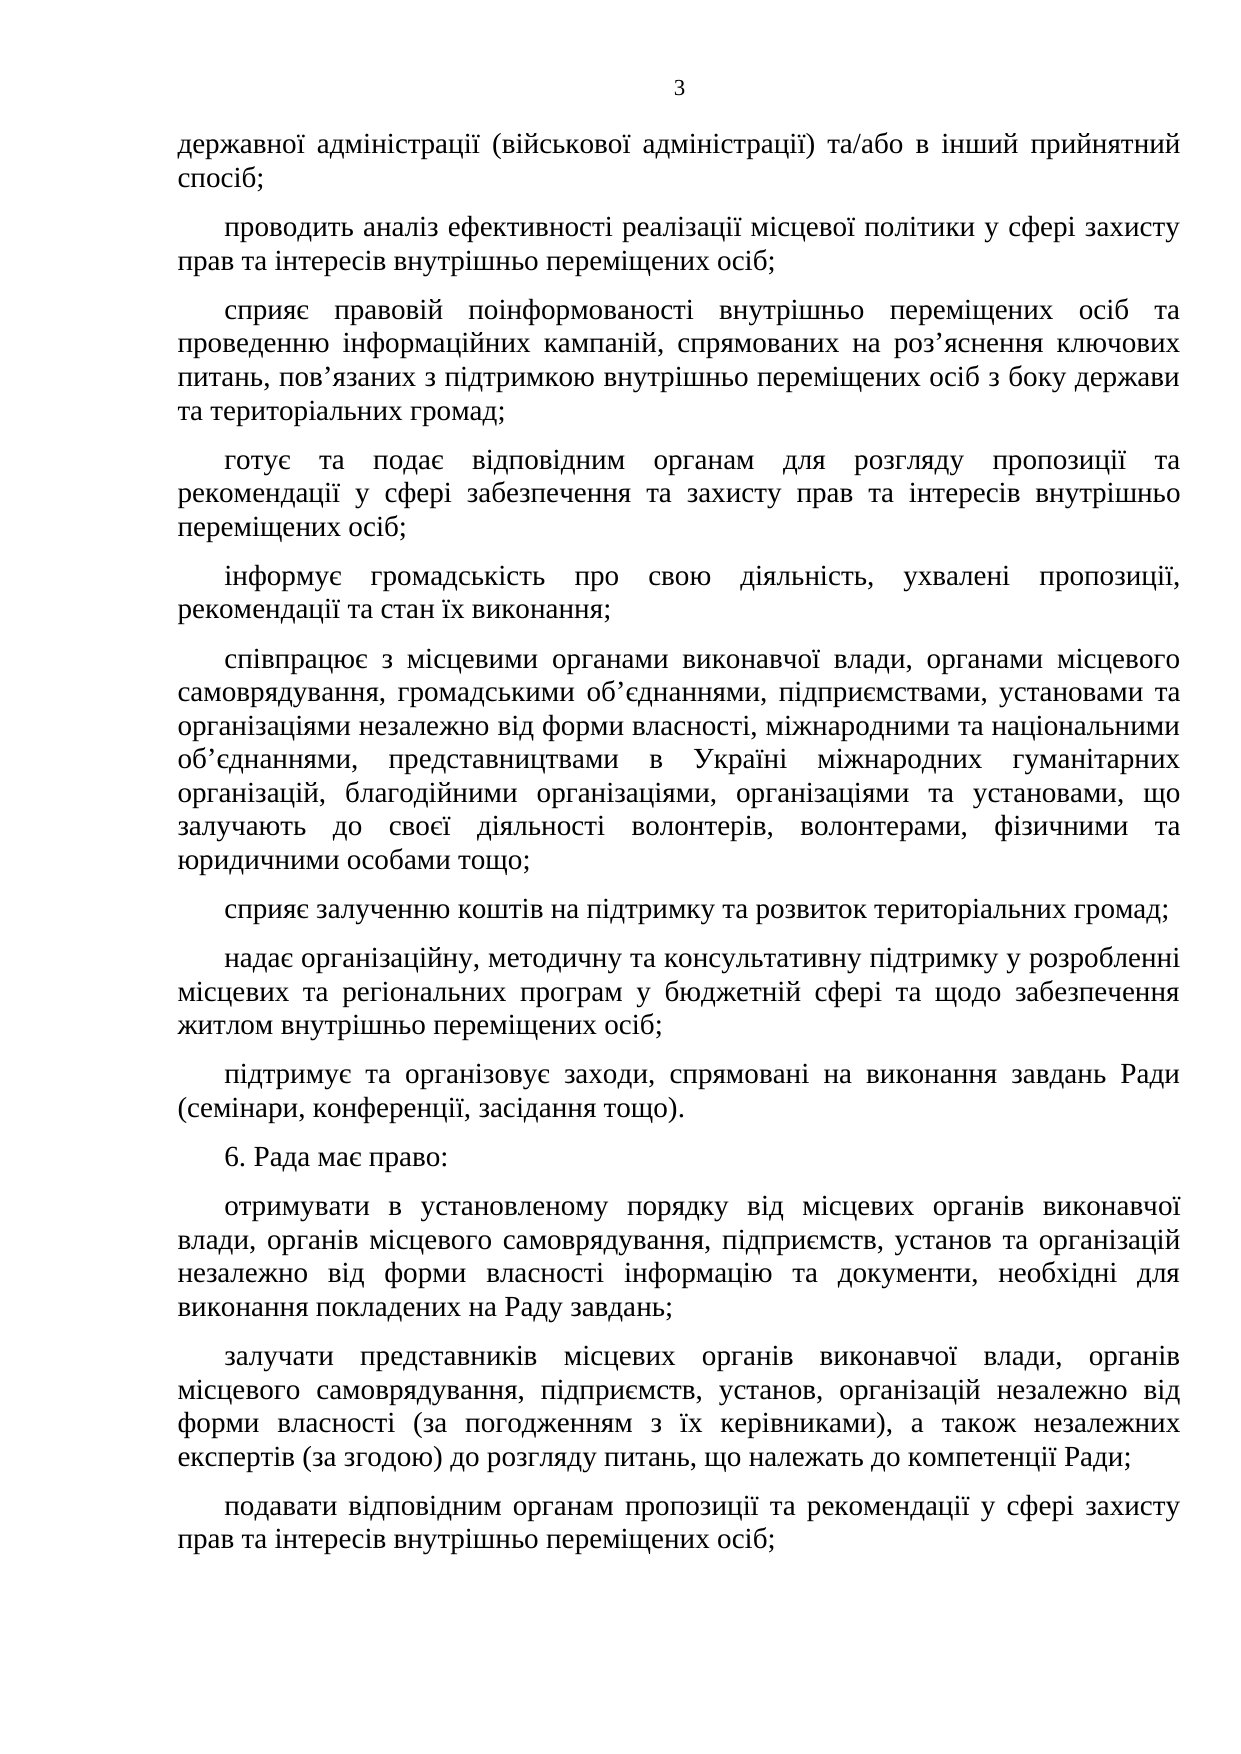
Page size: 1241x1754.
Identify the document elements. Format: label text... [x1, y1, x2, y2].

text залучати представників місцевих органів виконавчої влади, органів місцевого самоврядування, підприємств, установ, організацій незалежно від форми власності (за погодженням з їх керівниками), а також незалежних експертів (за згодою) до розгляду питань, що належать до компетенції Ради; [177, 1338, 1181, 1472]
text проводить аналіз ефективності реалізації місцевої політики у сфері захисту прав та інтересів внутрішньо переміщених осіб; [177, 209, 1181, 276]
text інформує громадськість про свою діяльність, ухвалені пропозиції, рекомендації та стан їх виконання; [177, 558, 1181, 625]
text отримувати в установленому порядку від місцевих органів виконавчої влади, органів місцевого самоврядування, підприємств, установ та організацій незалежно від форми власності інформацію та документи, необхідні для виконання покладених на Раду завдань; [177, 1188, 1181, 1323]
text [177, 127, 1181, 194]
text сприяє правовій поінформованості внутрішньо переміщених осіб та проведенню інформаційних кампаній, спрямованих на роз’яснення ключових питань, пов’язаних з підтримкою внутрішньо переміщених осіб з боку держави та територіальних громад; [177, 292, 1181, 426]
text підтримує та організовує заходи, спрямовані на виконання завдань Ради (семінари, конференції, засідання тощо). [177, 1057, 1181, 1124]
text 6. Рада має право: [177, 1139, 1181, 1173]
text сприяє залученню коштів на підтримку та розвиток територіальних громад; [177, 891, 1181, 925]
text співпрацює з місцевими органами виконавчої влади, органами місцевого самоврядування, громадськими об’єднаннями, підприємствами, установами та організаціями незалежно від форми власності, міжнародними та національними об’єднаннями, представництвами в Україні міжнародних гуманітарних організацій, благодійними організаціями, організаціями та установами, що залучають до своєї діяльності волонтерів, волонтерами, фізичними та юридичними особами тощо; [177, 641, 1181, 876]
text готує та подає відповідним органам для розгляду пропозиції та рекомендації у сфері забезпечення та захисту прав та інтересів внутрішньо переміщених осіб; [177, 442, 1181, 542]
text надає організаційну, методичну та консультативну підтримку у розробленні місцевих та регіональних програм у бюджетній сфері та щодо забезпечення житлом внутрішньо переміщених осіб; [177, 940, 1181, 1041]
text подавати відповідним органам пропозиції та рекомендації у сфері захисту прав та інтересів внутрішньо переміщених осіб; [177, 1488, 1181, 1555]
